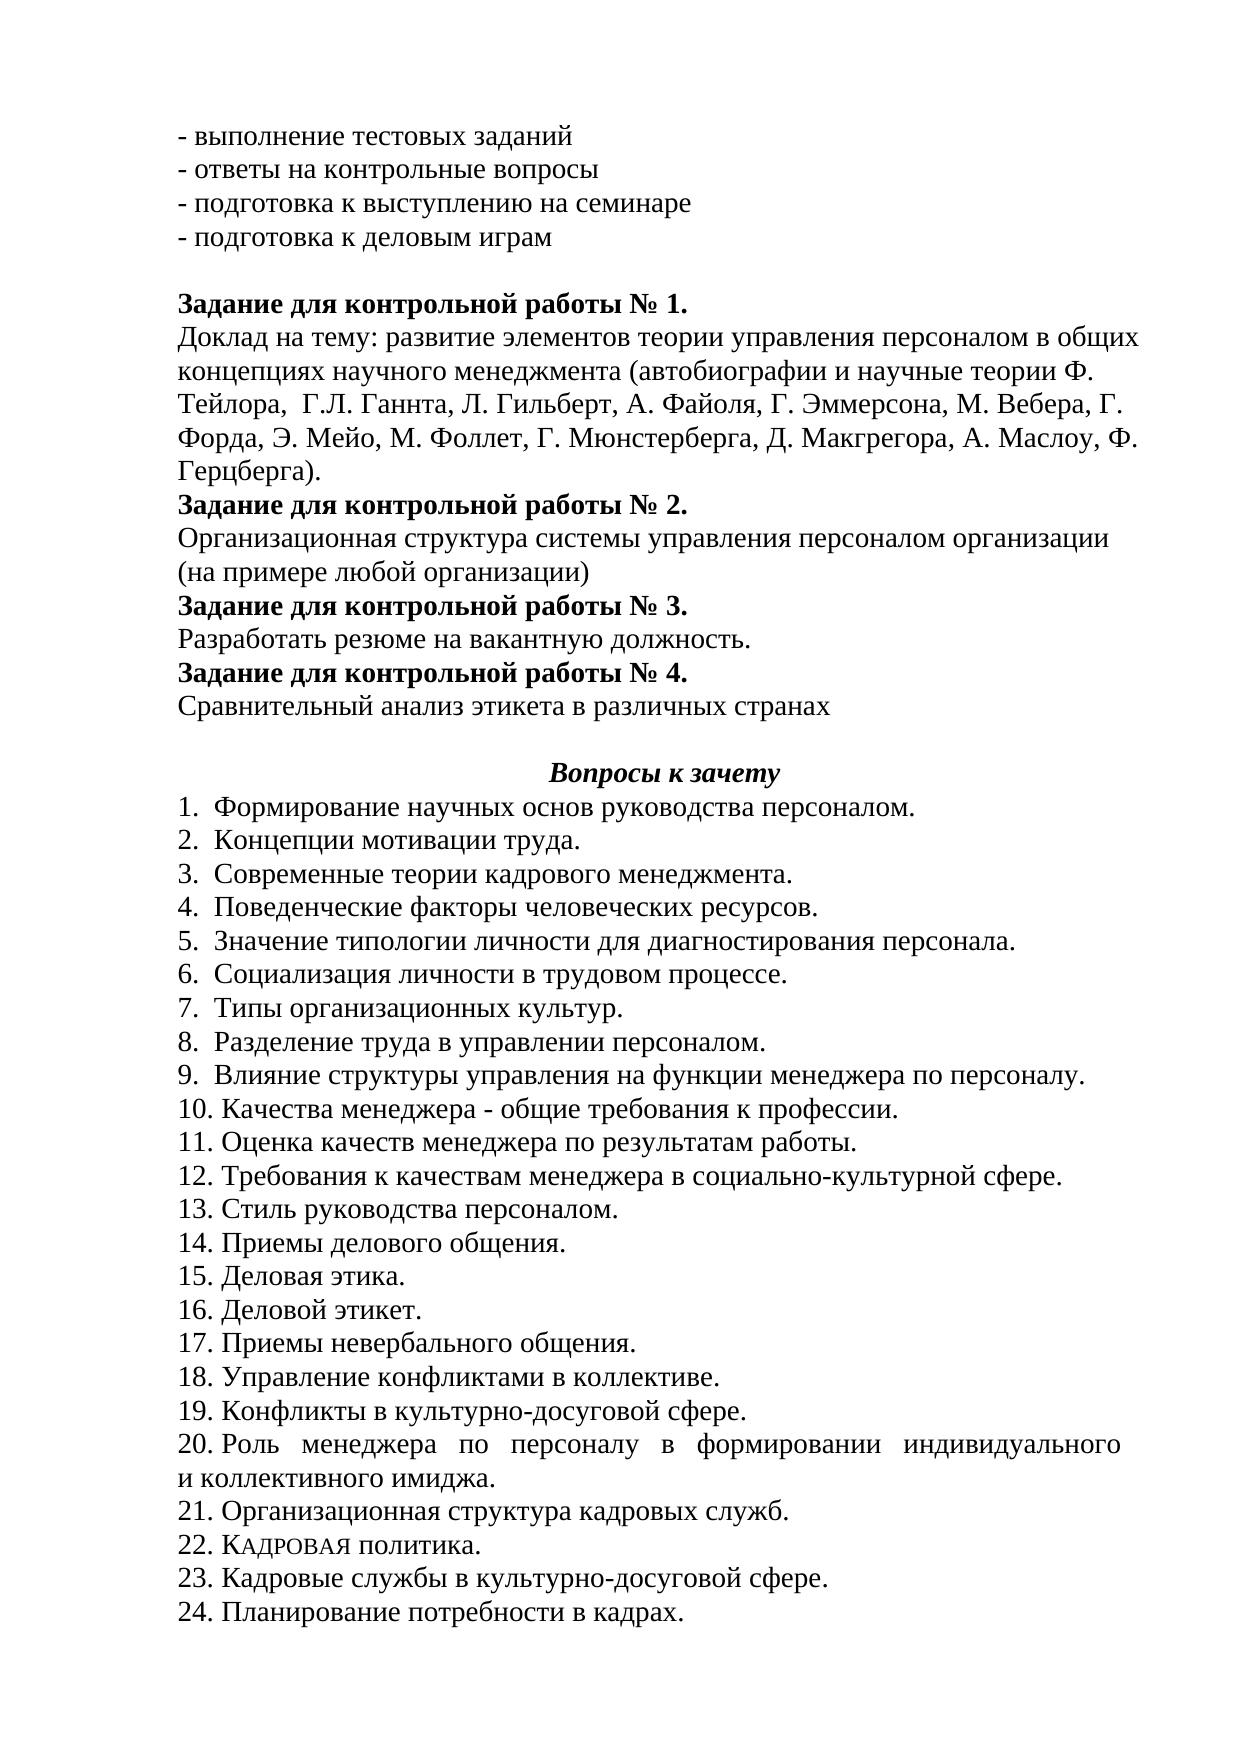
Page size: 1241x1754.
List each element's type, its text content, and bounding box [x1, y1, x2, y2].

text Задание для контрольной работы № 2. [177, 487, 1152, 521]
text 10. Качества менеджера - общие требования к профессии. [177, 1091, 1152, 1124]
text 9. Влияние структуры управления на функции менеджера по персоналу. [177, 1057, 1152, 1091]
text Задание для контрольной работы № 1. [177, 286, 1152, 319]
text 22. Кадровая политика. [177, 1527, 1152, 1560]
text 3. Современные теории кадрового менеджмента. [177, 856, 1152, 889]
text 23. Кадровые службы в культурно-досуговой сфере. [177, 1560, 1152, 1594]
text - подготовка к выступлению на семинаре [177, 185, 1152, 219]
text 7. Типы организационных культур. [177, 990, 1152, 1024]
text Вопросы к зачету [177, 755, 1152, 789]
text 19. Конфликты в культурно-досуговой сфере. [177, 1393, 1152, 1426]
text 1. Формирование научных основ руководства персоналом. [177, 789, 1152, 822]
text 13. Стиль руководства персоналом. [177, 1191, 1152, 1225]
text Разработать резюме на вакантную должность. [177, 621, 1152, 655]
text 21. Организационная структура кадровых служб. [177, 1493, 1152, 1527]
text 17. Приемы невербального общения. [177, 1326, 1152, 1359]
text Организационная структура системы управления персоналом организации (на примере любой организации) [177, 521, 1152, 588]
text - подготовка к деловым играм [177, 219, 1152, 252]
text 24. Планирование потребности в кадрах. [177, 1594, 1152, 1627]
text 5. Значение типологии личности для диагностирования персонала. [177, 923, 1152, 957]
text Доклад на тему: развитие элементов теории управления персоналом в общих концепциях научного менеджмента (автобиографии и научные теории Ф. Тейлора, Г.Л. Ганнта, Л. Гильберт, А. Файоля, Г. Эммерсона, М. Вебера, Г. Форда, Э. Мейо, М. Фоллет, Г. Мюнстерберга, Д. Макгрегора, А. Маслоу, Ф. Герцберга). [177, 319, 1152, 487]
text - ответы на контрольные вопросы [177, 152, 1152, 185]
text 4. Поведенческие факторы человеческих ресурсов. [177, 889, 1152, 923]
text 14. Приемы делового общения. [177, 1225, 1152, 1258]
text 16. Деловой этикет. [177, 1292, 1152, 1326]
text - выполнение тестовых заданий [177, 118, 1152, 152]
text 8. Разделение труда в управлении персоналом. [177, 1024, 1152, 1057]
text 12. Требования к качествам менеджера в социально-культурной сфере. [177, 1158, 1152, 1191]
text Задание для контрольной работы № 3. [177, 588, 1152, 621]
text 15. Деловая этика. [177, 1258, 1152, 1292]
text Сравнительный анализ этикета в различных странах [177, 688, 1152, 722]
text 18. Управление конфликтами в коллективе. [177, 1359, 1152, 1393]
text 11. Оценка качеств менеджера по результатам работы. [177, 1124, 1152, 1158]
text Задание для контрольной работы № 4. [177, 655, 1152, 688]
text 2. Концепции мотивации труда. [177, 822, 1152, 856]
text 20. Роль менеджера по персоналу в формировании индивидуального и коллективного имиджа. [177, 1426, 1152, 1493]
text 6. Социализация личности в трудовом процессе. [177, 957, 1152, 990]
